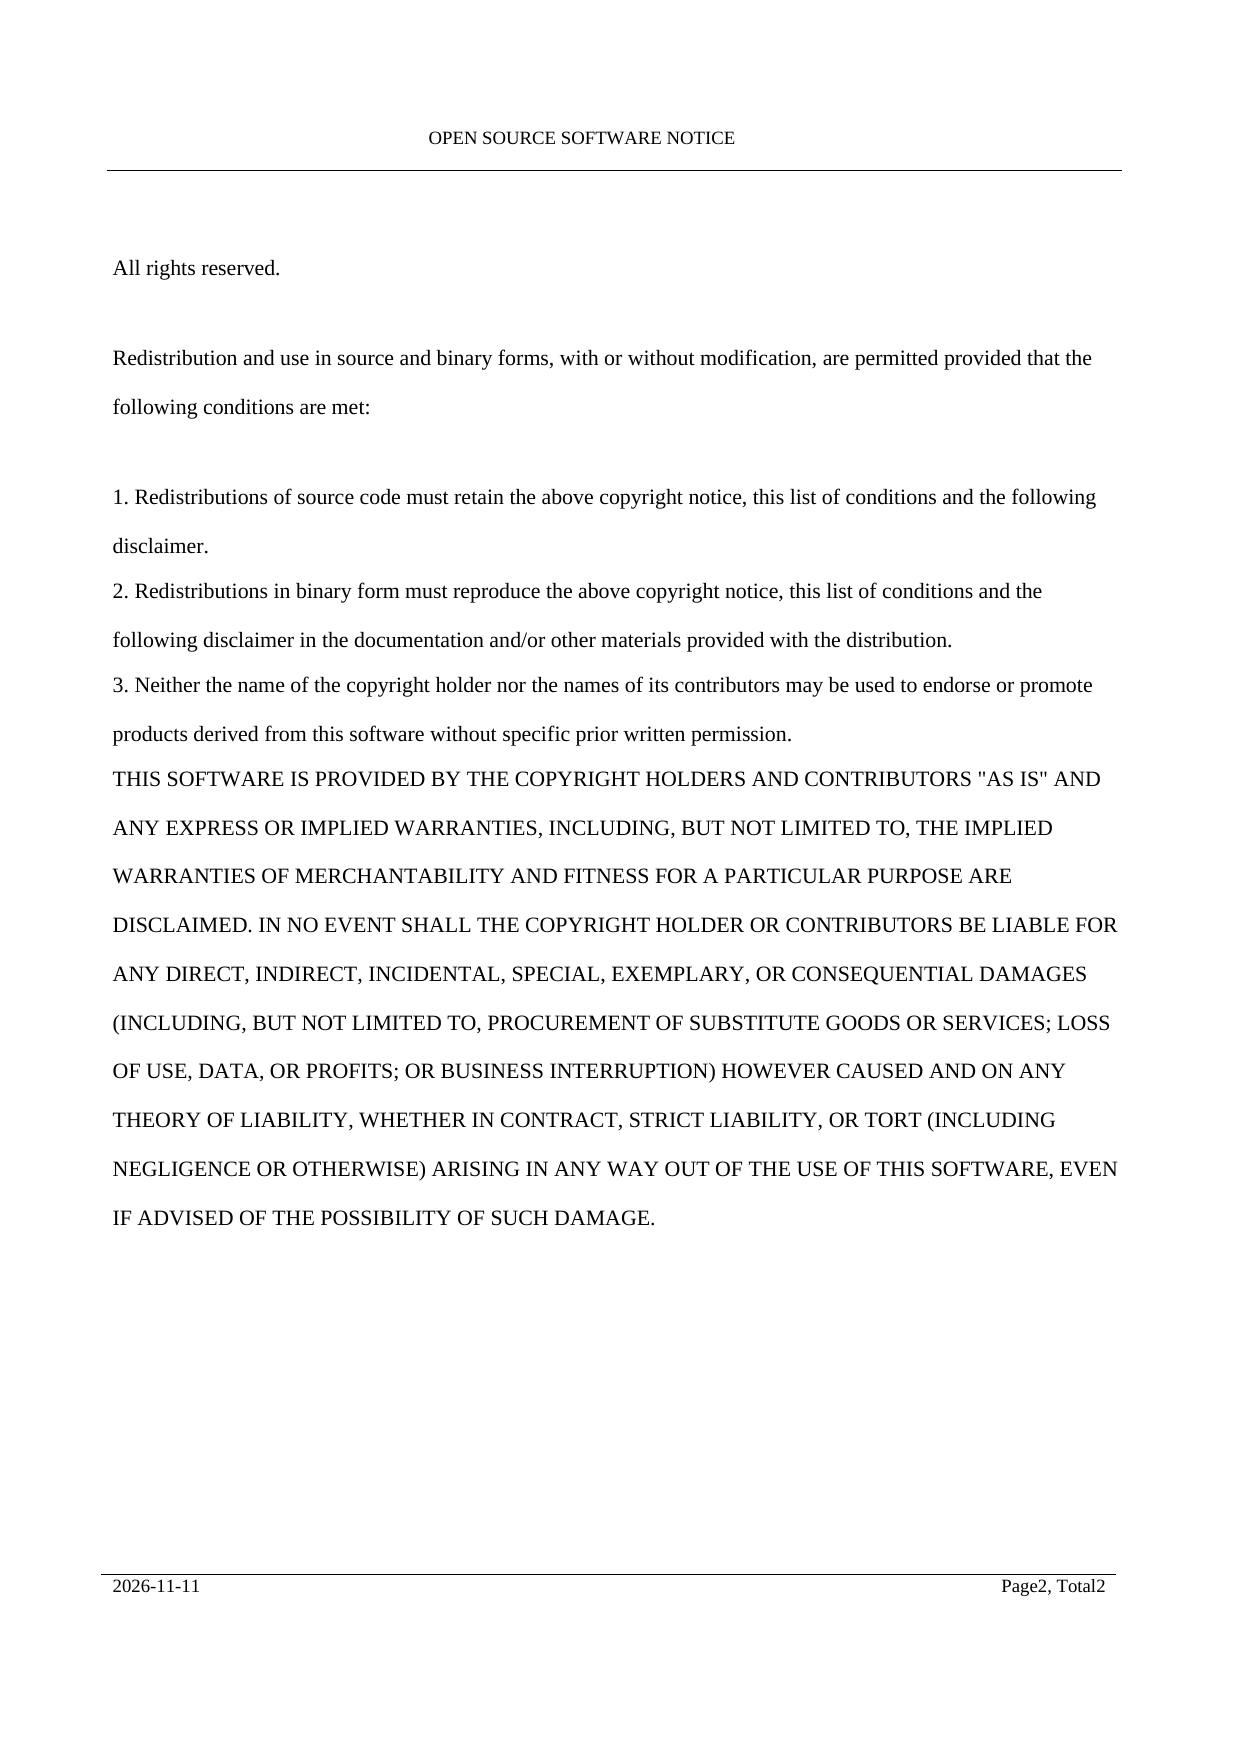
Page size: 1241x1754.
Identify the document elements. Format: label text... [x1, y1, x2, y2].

text THIS SOFTWARE IS PROVIDED BY THE COPYRIGHT HOLDERS AND CONTRIBUTORS "AS IS" AND ANY EXPRESS OR IMPLIED WARRANTIES, INCLUDING, BUT NOT LIMITED TO, THE IMPLIED WARRANTIES OF MERCHANTABILITY AND FITNESS FOR A PARTICULAR PURPOSE ARE DISCLAIMED. IN NO EVENT SHALL THE COPYRIGHT HOLDER OR CONTRIBUTORS BE LIABLE FOR ANY DIRECT, INDIRECT, INCIDENTAL, SPECIAL, EXEMPLARY, OR CONSEQUENTIAL DAMAGES (INCLUDING, BUT NOT LIMITED TO, PROCUREMENT OF SUBSTITUTE GOODS OR SERVICES; LOSS OF USE, DATA, OR PROFITS; OR BUSINESS INTERRUPTION) HOWEVER CAUSED AND ON ANY THEORY OF LIABILITY, WHETHER IN CONTRACT, STRICT LIABILITY, OR TORT (INCLUDING NEGLIGENCE OR OTHERWISE) ARISING IN ANY WAY OUT OF THE USE OF THIS SOFTWARE, EVEN IF ADVISED OF THE POSSIBILITY OF SUCH DAMAGE. [112, 762, 1128, 1233]
text 3. Neither the name of the copyright holder nor the names of its contributors may be used to endorse or promote products derived from this software without specific prior written permission. [112, 668, 1128, 749]
text All rights reserved. [112, 251, 1128, 284]
text Redistribution and use in source and binary forms, with or without modification, are permitted provided that the following conditions are met: [112, 342, 1128, 423]
text 1. Redistributions of source code must retain the above copyright notice, this list of conditions and the following disclaimer. [112, 481, 1128, 562]
text 2. Redistributions in binary form must reproduce the above copyright notice, this list of conditions and the following disclaimer in the documentation and/or other materials provided with the distribution. [112, 574, 1128, 656]
